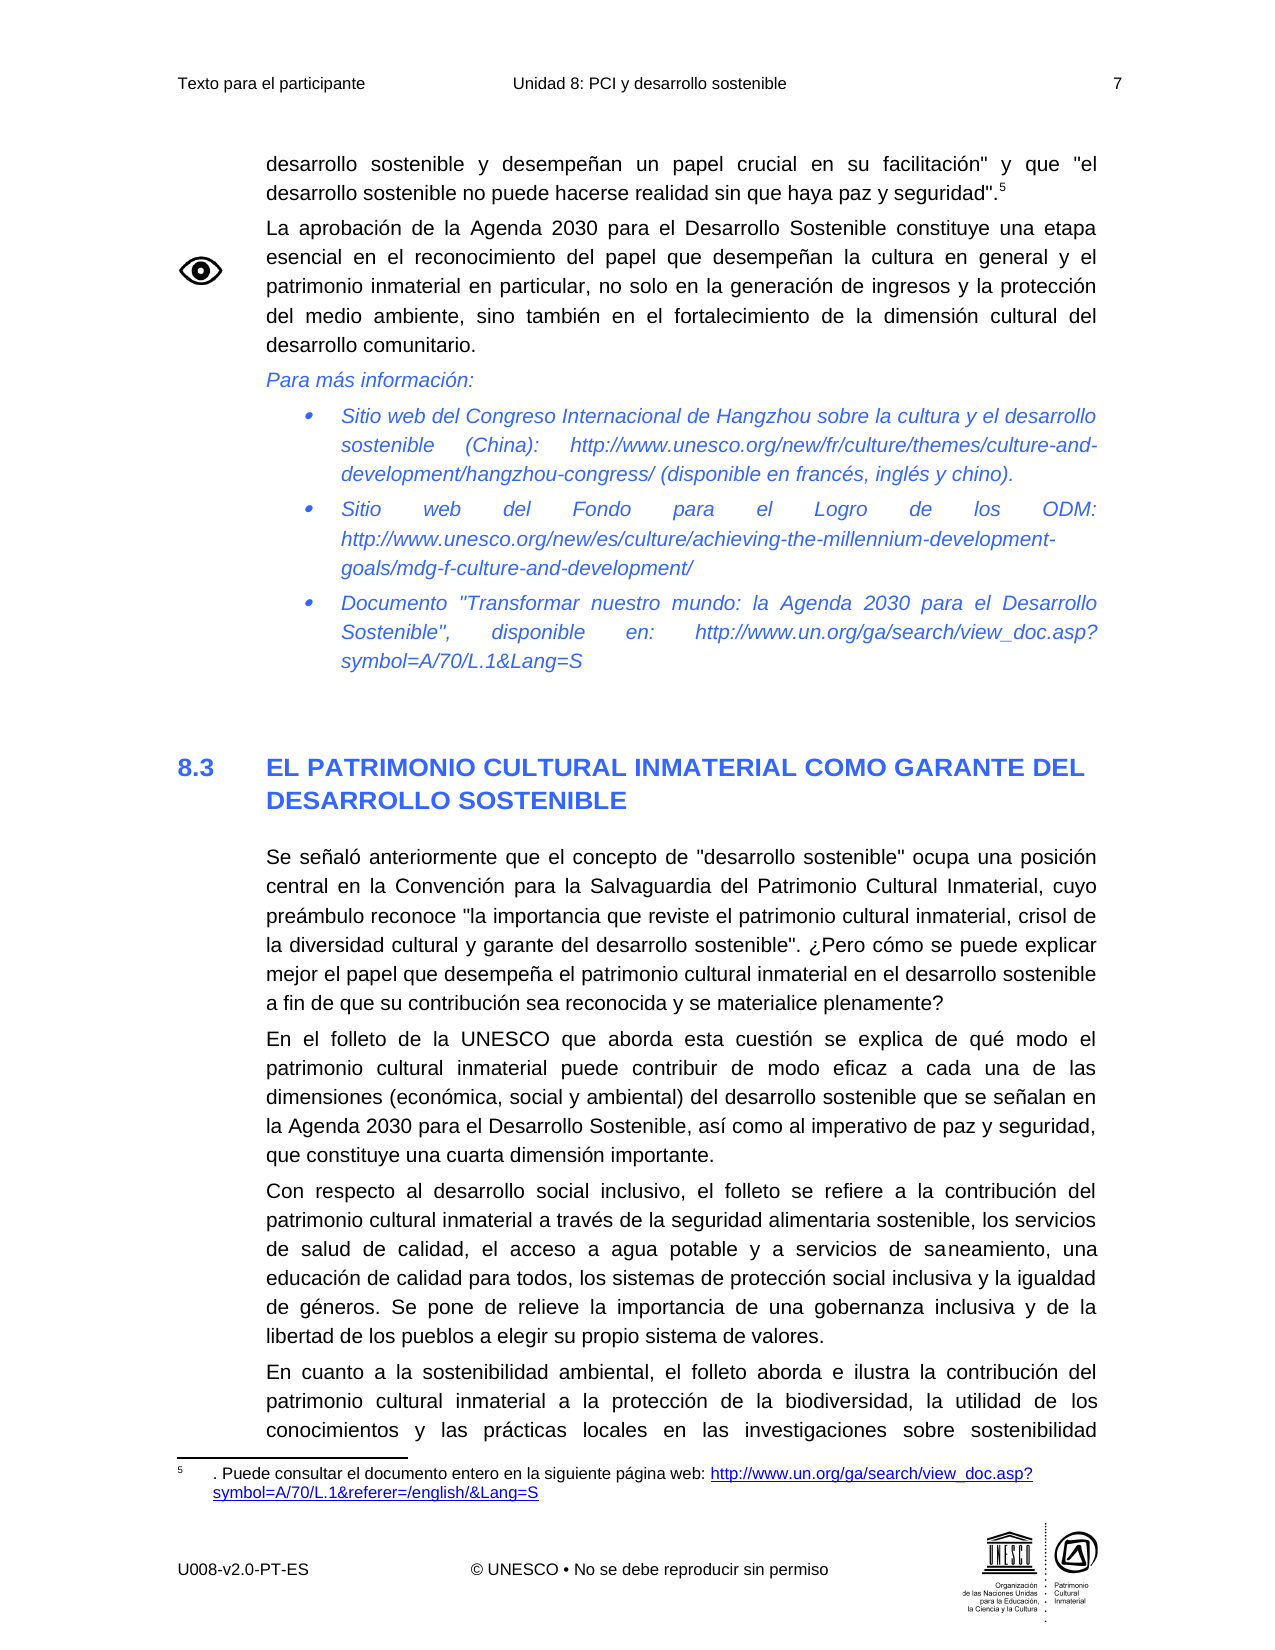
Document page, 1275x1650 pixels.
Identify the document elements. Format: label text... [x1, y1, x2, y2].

text Se señaló anteriormente que el concepto de "desarrollo sostenible" ocupa una posición central en la Convención para la Salvaguardia del Patrimonio Cultural Inmaterial, cuyo preámbulo reconoce "la importancia que reviste el patrimonio cultural inmaterial, crisol de la diversidad cultural y garante del desarrollo sostenible". ¿Pero cómo se puede explicar mejor el papel que desempeña el patrimonio cultural inmaterial en el desarrollo sostenible a fin de que su contribución sea reconocida y se materialice plenamente? [266, 841, 1098, 1016]
list Sitio web del Fondo para el Logro de los ODM: http://www.unesco.org/new/es/culture/achieving-the-millennium-development-goals/mdg-f-culture-and-development/ [303, 493, 1098, 581]
list Sitio web del Congreso Internacional de Hangzhou sobre la cultura y el desarrollo sostenible (China): http://www.unesco.org/new/fr/culture/themes/culture-and-development/hangzhou-congress/ (disponible en francés, inglés y chino). [303, 400, 1098, 487]
picture [177, 241, 224, 301]
text La aprobación de la Agenda 2030 para el Desarrollo Sostenible constituye una etapa esencial en el reconocimiento del papel que desempeñan la cultura en general y el patrimonio inmaterial en particular, no solo en la generación de ingresos y la protección del medio ambiente, sino también en el fortalecimiento de la dimensión cultural del desarrollo comunitario. [266, 212, 1098, 358]
list Documento "Transformar nuestro mundo: la Agenda 2030 para el Desarrollo Sostenible", disponible en: http://www.un.org/ga/search/view_doc.asp?symbol=A/70/L.1&Lang=S [303, 587, 1098, 675]
text Para más información: [266, 364, 1098, 393]
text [266, 1356, 1098, 1443]
picture [962, 1523, 1098, 1622]
text Con respecto al desarrollo social inclusivo, el folleto se refiere a la contribución del patrimonio cultural inmaterial a través de la seguridad alimentaria sostenible, los servicios de salud de calidad, el acceso a agua potable y a servicios de saneamiento, una educación de calidad para todos, los sistemas de protección social inclusiva y la igualdad de géneros. Se pone de relieve la importancia de una gobernanza inclusiva y de la libertad de los pueblos a elegir su propio sistema de valores. [266, 1175, 1098, 1350]
text En el folleto de la UNESCO que aborda esta cuestión se explica de qué modo el patrimonio cultural inmaterial puede contribuir de modo eficaz a cada una de las dimensiones (económica, social y ambiental) del desarrollo sostenible que se señalan en la Agenda 2030 para el Desarrollo Sostenible, así como al imperativo de paz y seguridad, que constituye una cuarta dimensión importante. [266, 1023, 1098, 1168]
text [266, 148, 1098, 206]
text 8.3 El patrimonio cultural inmaterial como garante del desarrollo sostenible [177, 750, 1098, 816]
